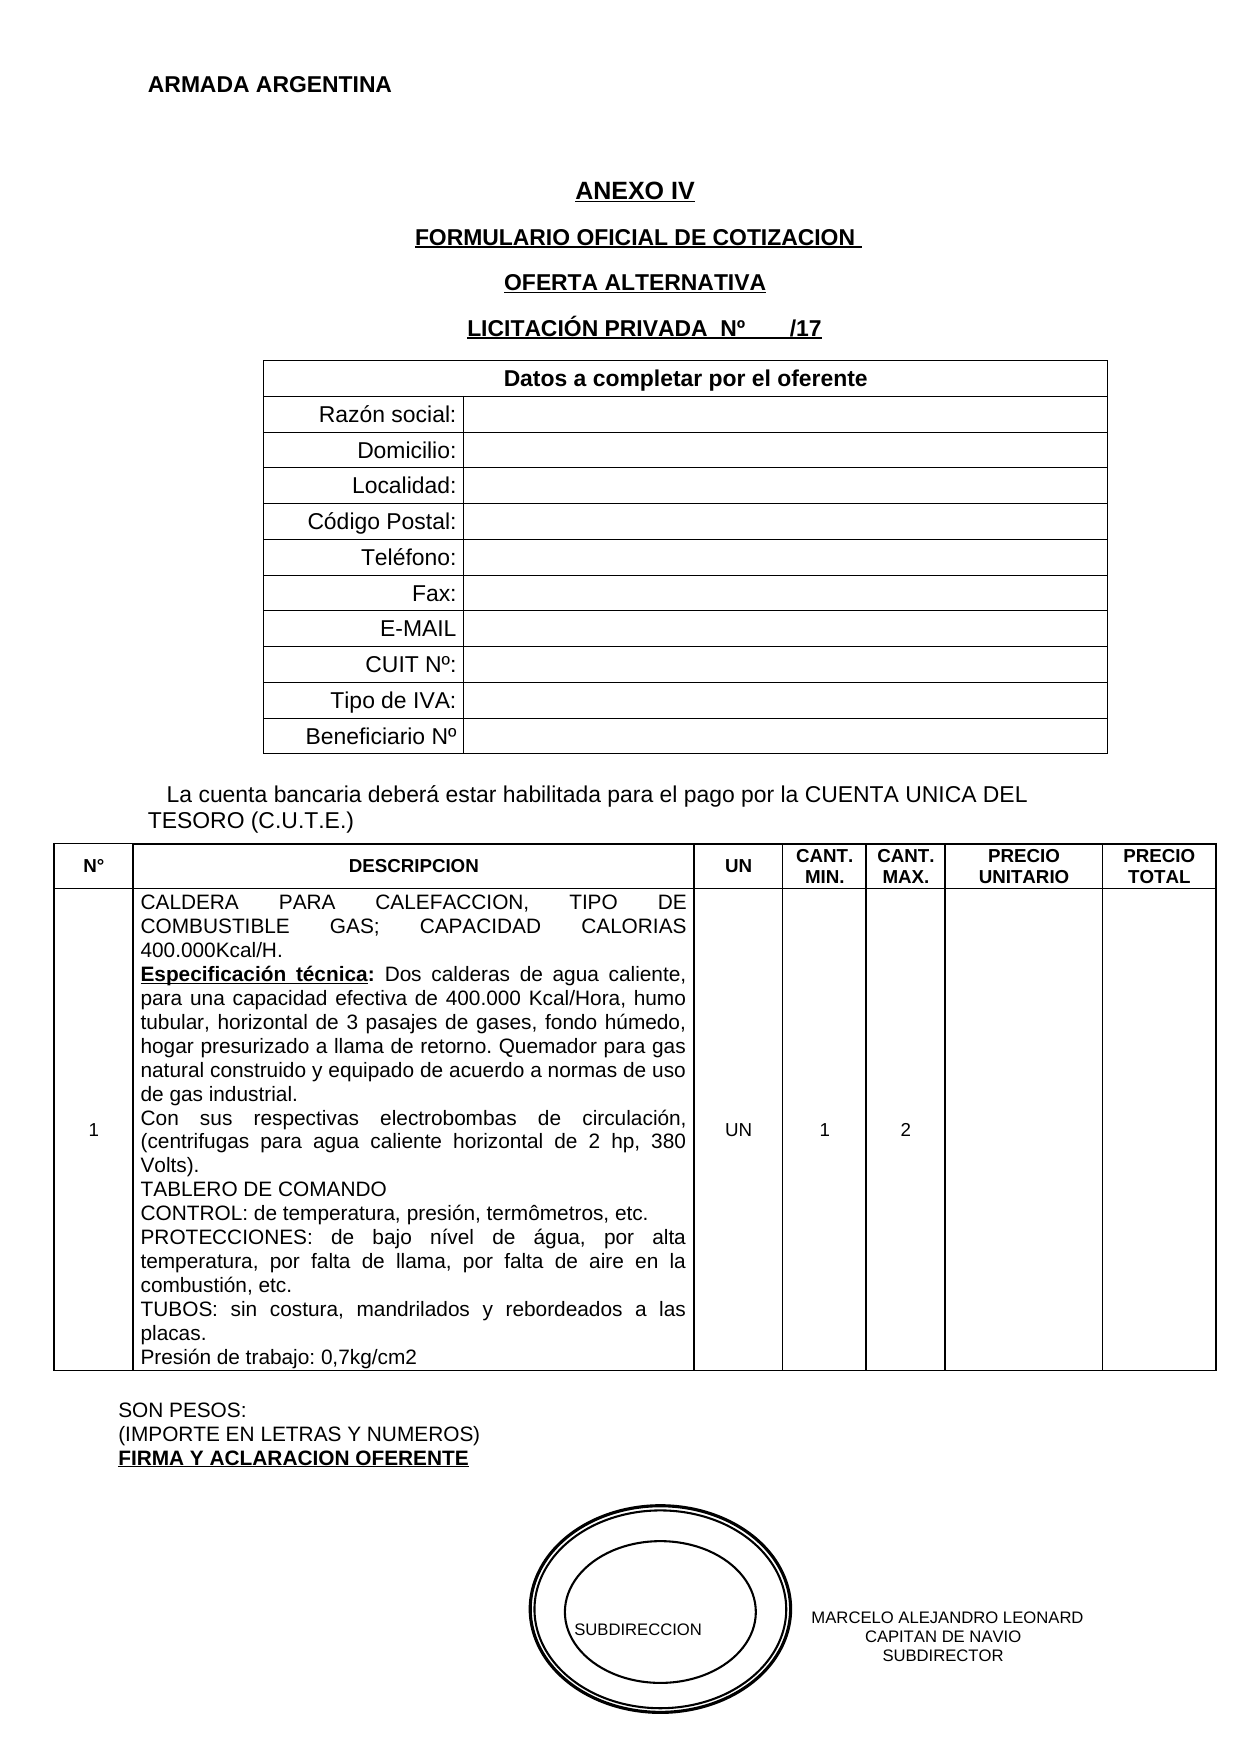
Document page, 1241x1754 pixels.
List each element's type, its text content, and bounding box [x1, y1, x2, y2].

table_header CANT. MIN. [783, 845, 865, 888]
table_cell Teléfono: [264, 540, 463, 574]
table_cell Fax: [264, 576, 463, 610]
table_cell UN [695, 889, 782, 1369]
table_header PRECIO TOTAL [1103, 845, 1215, 888]
table_cell Razón social: [264, 397, 463, 432]
table_cell [1103, 889, 1215, 1369]
table_cell [464, 611, 1107, 646]
table_cell CALDERA PARA CALEFACCION, TIPO DE COMBUSTIBLE GAS; CAPACIDAD CALORIAS 400.000Kcal/H. Especificación técnica: Dos calderas de agua caliente, para una capacidad efectiva de 400.000 Kcal/Hora, humo tubular, horizontal de 3 pasajes de gases, fondo húmedo, hogar presurizado a llama de retorno. Quemador para gas natural construido y equipado de acuerdo a normas de uso de gas industrial. Con sus respectivas electrobombas de circulación, (centrifugas para agua caliente horizontal de 2 hp, 380 Volts). TABLERO DE COMANDO CONTROL: de temperatura, presión, termômetros, etc. PROTECCIONES: de bajo nível de água, por alta temperatura, por falta de llama, por falta de aire en la combustión, etc. TUBOS: sin costura, mandrilados y rebordeados a las placas. Presión de trabajo: 0,7kg/cm2 [134, 889, 693, 1369]
table_cell [464, 647, 1107, 682]
table_cell Localidad: [264, 468, 463, 503]
table_cell 1 [783, 889, 865, 1369]
table_cell [464, 397, 1107, 432]
text LICITACIÓN PRIVADA Nº /17 [148, 314, 1122, 341]
text SON PESOS: [118, 1397, 1122, 1421]
table_cell [946, 889, 1102, 1369]
table_cell [464, 504, 1107, 539]
text ANEXO IV [148, 176, 1122, 204]
table_cell [464, 683, 1107, 717]
table_header CANT. MAX. [867, 845, 944, 888]
table_cell [464, 576, 1107, 610]
table_cell [464, 433, 1107, 467]
table_cell CUIT Nº: [264, 647, 463, 682]
text OFERTA ALTERNATIVA [148, 269, 1122, 295]
text FIRMA Y ACLARACION OFERENTE [118, 1445, 1122, 1469]
table_cell Código Postal: [264, 504, 463, 539]
table_header DESCRIPCION [134, 845, 693, 888]
text FORMULARIO OFICIAL DE COTIZACION [148, 223, 1122, 250]
table_header UN [695, 845, 782, 888]
table_cell [464, 719, 1107, 753]
table_header Datos a completar por el oferente [264, 361, 1107, 396]
table_cell Beneficiario Nº [264, 719, 463, 753]
table_cell [464, 468, 1107, 503]
table_cell Tipo de IVA: [264, 683, 463, 717]
table_cell 2 [867, 889, 944, 1369]
table_cell E-MAIL [264, 611, 463, 646]
table_header N° [55, 844, 132, 888]
table_header PRECIO UNITARIO [946, 845, 1102, 888]
table_cell 1 [55, 889, 132, 1369]
text La cuenta bancaria deberá estar habilitada para el pago por la CUENTA UNICA DEL TESORO (C.U.T.E.) [148, 781, 1122, 833]
table_cell Domicilio: [264, 433, 463, 467]
text (IMPORTE EN LETRAS Y NUMEROS) [118, 1421, 1122, 1445]
table_cell [464, 540, 1107, 574]
